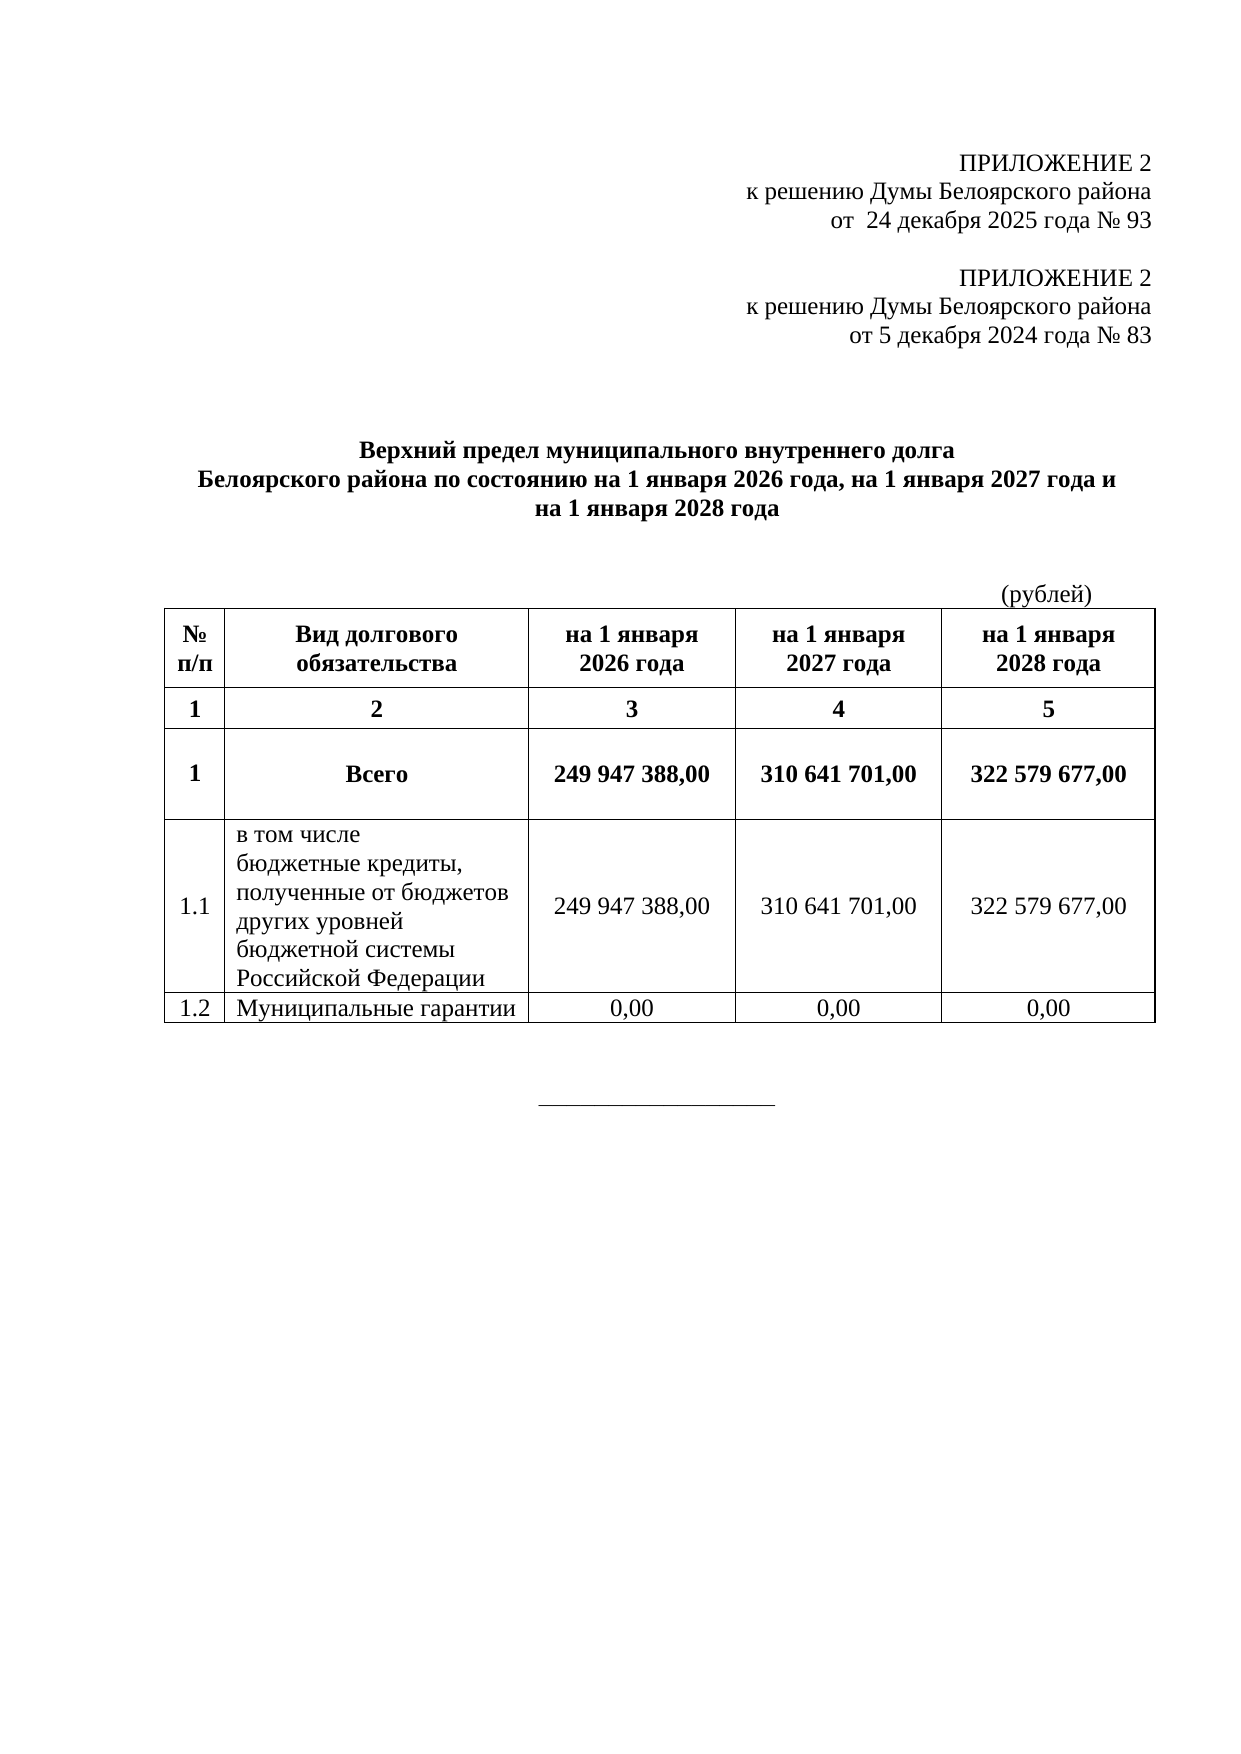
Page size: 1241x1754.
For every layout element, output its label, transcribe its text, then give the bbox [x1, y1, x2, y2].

table_cell 2 [225, 688, 528, 728]
text Верхний предел муниципального внутреннего долга [162, 435, 1152, 464]
table_cell 310 641 701,00 [736, 820, 941, 992]
table_cell 249 947 388,00 [529, 820, 735, 992]
table_cell 1 [165, 688, 224, 728]
table_header на 1 января 2027 года [736, 609, 941, 687]
text на 1 января 2028 года [162, 493, 1152, 521]
table_cell 5 [942, 688, 1154, 728]
table_cell 310 641 701,00 [736, 729, 941, 818]
table_header на 1 января 2026 года [529, 609, 735, 687]
table_header Вид долгового обязательства [225, 609, 528, 687]
table_cell 1.2 [165, 993, 224, 1022]
table_cell 0,00 [529, 993, 735, 1022]
text от 5 декабря 2024 года № 83 [162, 320, 1152, 349]
table_cell Всего [225, 729, 528, 818]
text ПРИЛОЖЕНИЕ 2 [162, 263, 1152, 291]
table_cell 0,00 [736, 993, 941, 1022]
table_cell 1.1 [165, 820, 224, 992]
text ПРИЛОЖЕНИЕ 2 [162, 148, 1152, 176]
table_header на 1 января 2028 года [942, 609, 1154, 687]
table_cell 322 579 677,00 [942, 820, 1154, 992]
table_cell 0,00 [942, 993, 1154, 1022]
table_cell Муниципальные гарантии [225, 993, 528, 1022]
text _________________ [162, 1080, 1152, 1109]
table_cell в том числе бюджетные кредиты, полученные от бюджетов других уровней бюджетной системы Российской Федерации [225, 820, 528, 992]
table_cell 249 947 388,00 [529, 729, 735, 818]
table_cell 322 579 677,00 [942, 729, 1154, 818]
table_header № п/п [165, 609, 224, 687]
text к решению Думы Белоярского района [162, 176, 1152, 205]
text от 24 декабря 2025 года № 93 [162, 205, 1152, 234]
text к решению Думы Белоярского района [162, 291, 1152, 320]
text Белоярского района по состоянию на 1 января 2026 года, на 1 января 2027 года и [162, 464, 1152, 493]
table_cell 3 [529, 688, 735, 728]
table_cell 4 [736, 688, 941, 728]
table_cell 1 [165, 729, 224, 818]
text (рублей) [85, 579, 1152, 608]
